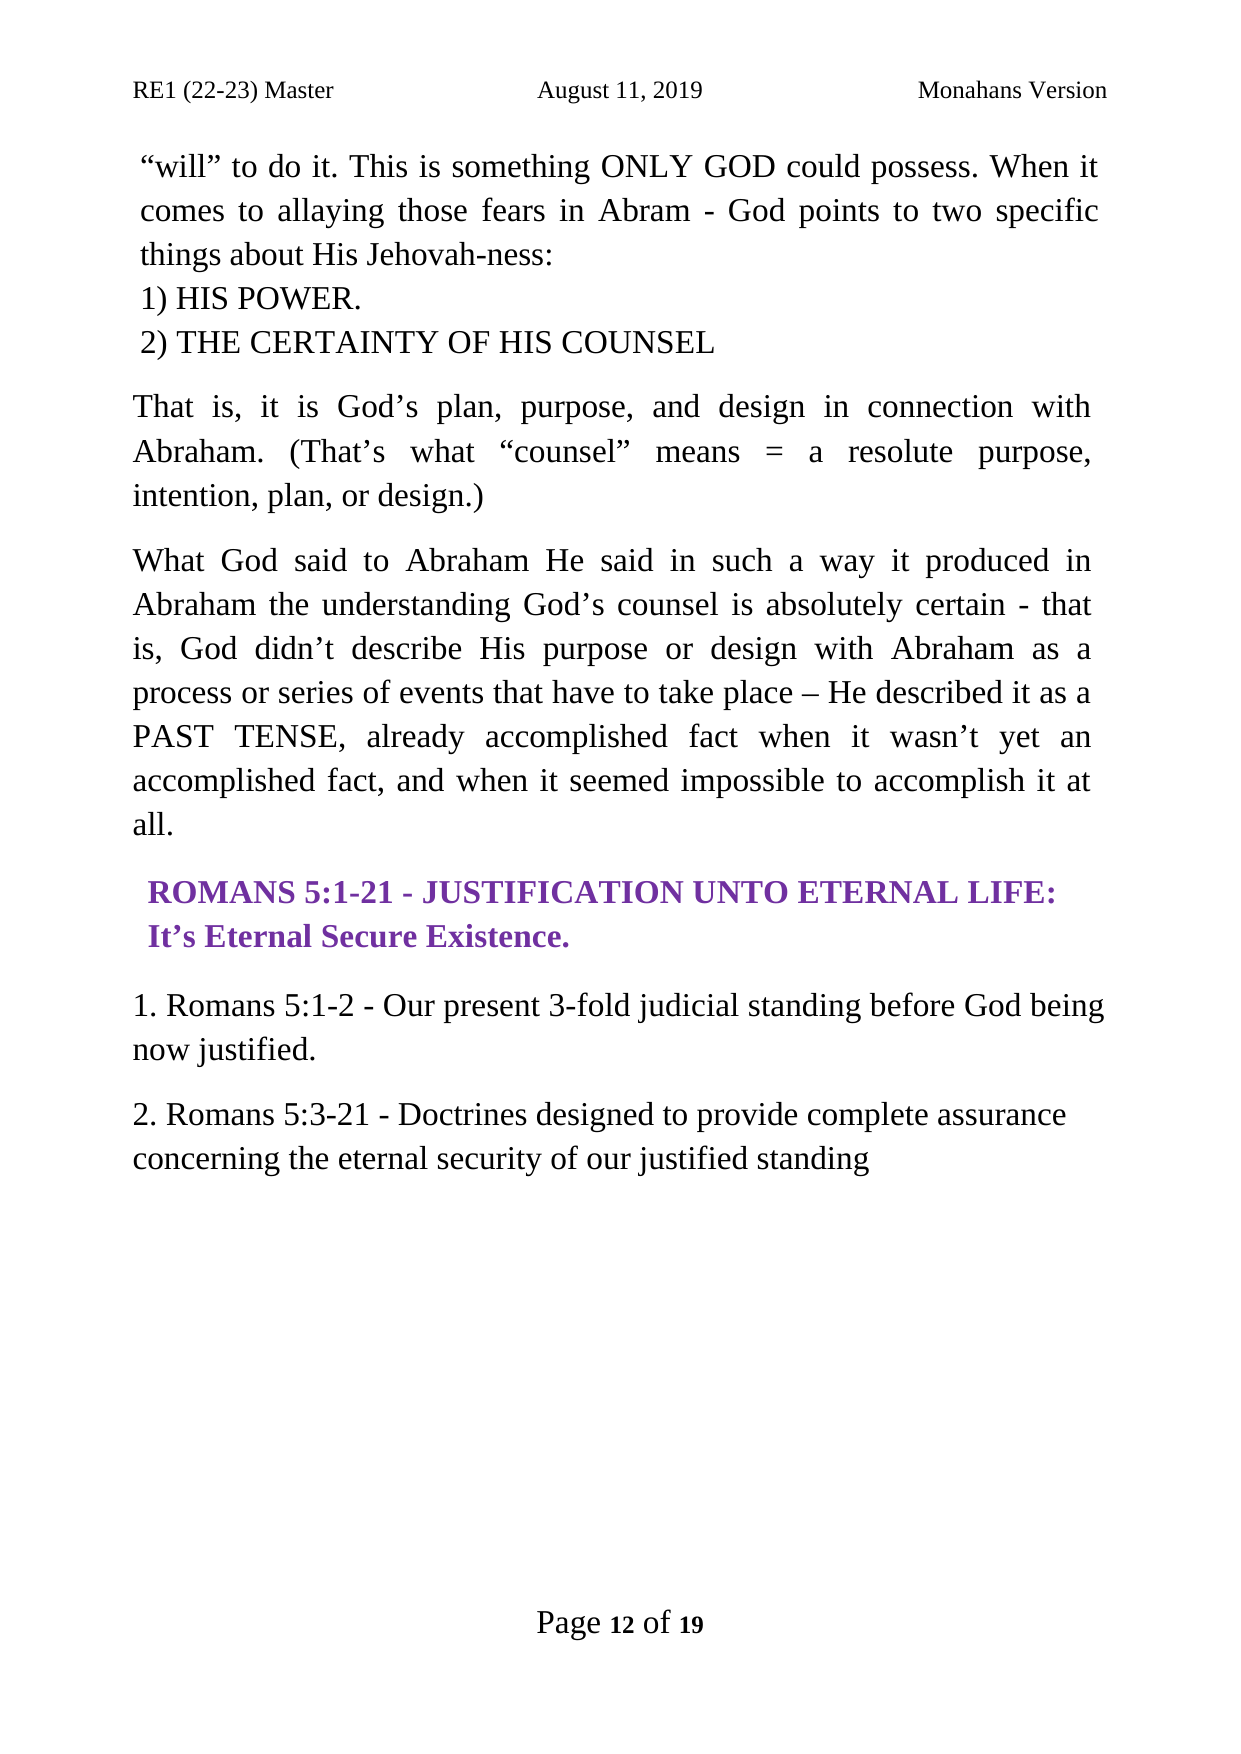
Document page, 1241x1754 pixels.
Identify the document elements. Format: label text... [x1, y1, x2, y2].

text 1. Romans 5:1-2 - Our present 3-fold judicial standing before God being now justified. [132, 985, 1107, 1068]
text 2. Romans 5:3-21 - Doctrines designed to provide complete assurance concerning the eternal security of our justified standing [132, 1094, 1092, 1177]
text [140, 146, 1100, 272]
text 1) HIS POWER. [140, 278, 1100, 316]
text That is, it is God’s plan, purpose, and design in connection with Abraham. (That’s what “counsel” means = a resolute purpose, intention, plan, or design.) [132, 387, 1092, 513]
text 2) THE CERTAINTY OF HIS COUNSEL [140, 322, 1100, 360]
text ROMANS 5:1-21 - JUSTIFICATION UNTO ETERNAL LIFE: It’s Eternal Secure Existence. [147, 872, 1107, 955]
text What God said to Abraham He said in such a way it produced in Abraham the understanding God’s counsel is absolutely certain - that is, God didn’t describe His purpose or design with Abraham as a process or series of events that have to take place – He described it as a PAST TENSE, already accomplished fact when it wasn’t yet an accomplished fact, and when it seemed impossible to accomplish it at all. [132, 540, 1092, 842]
